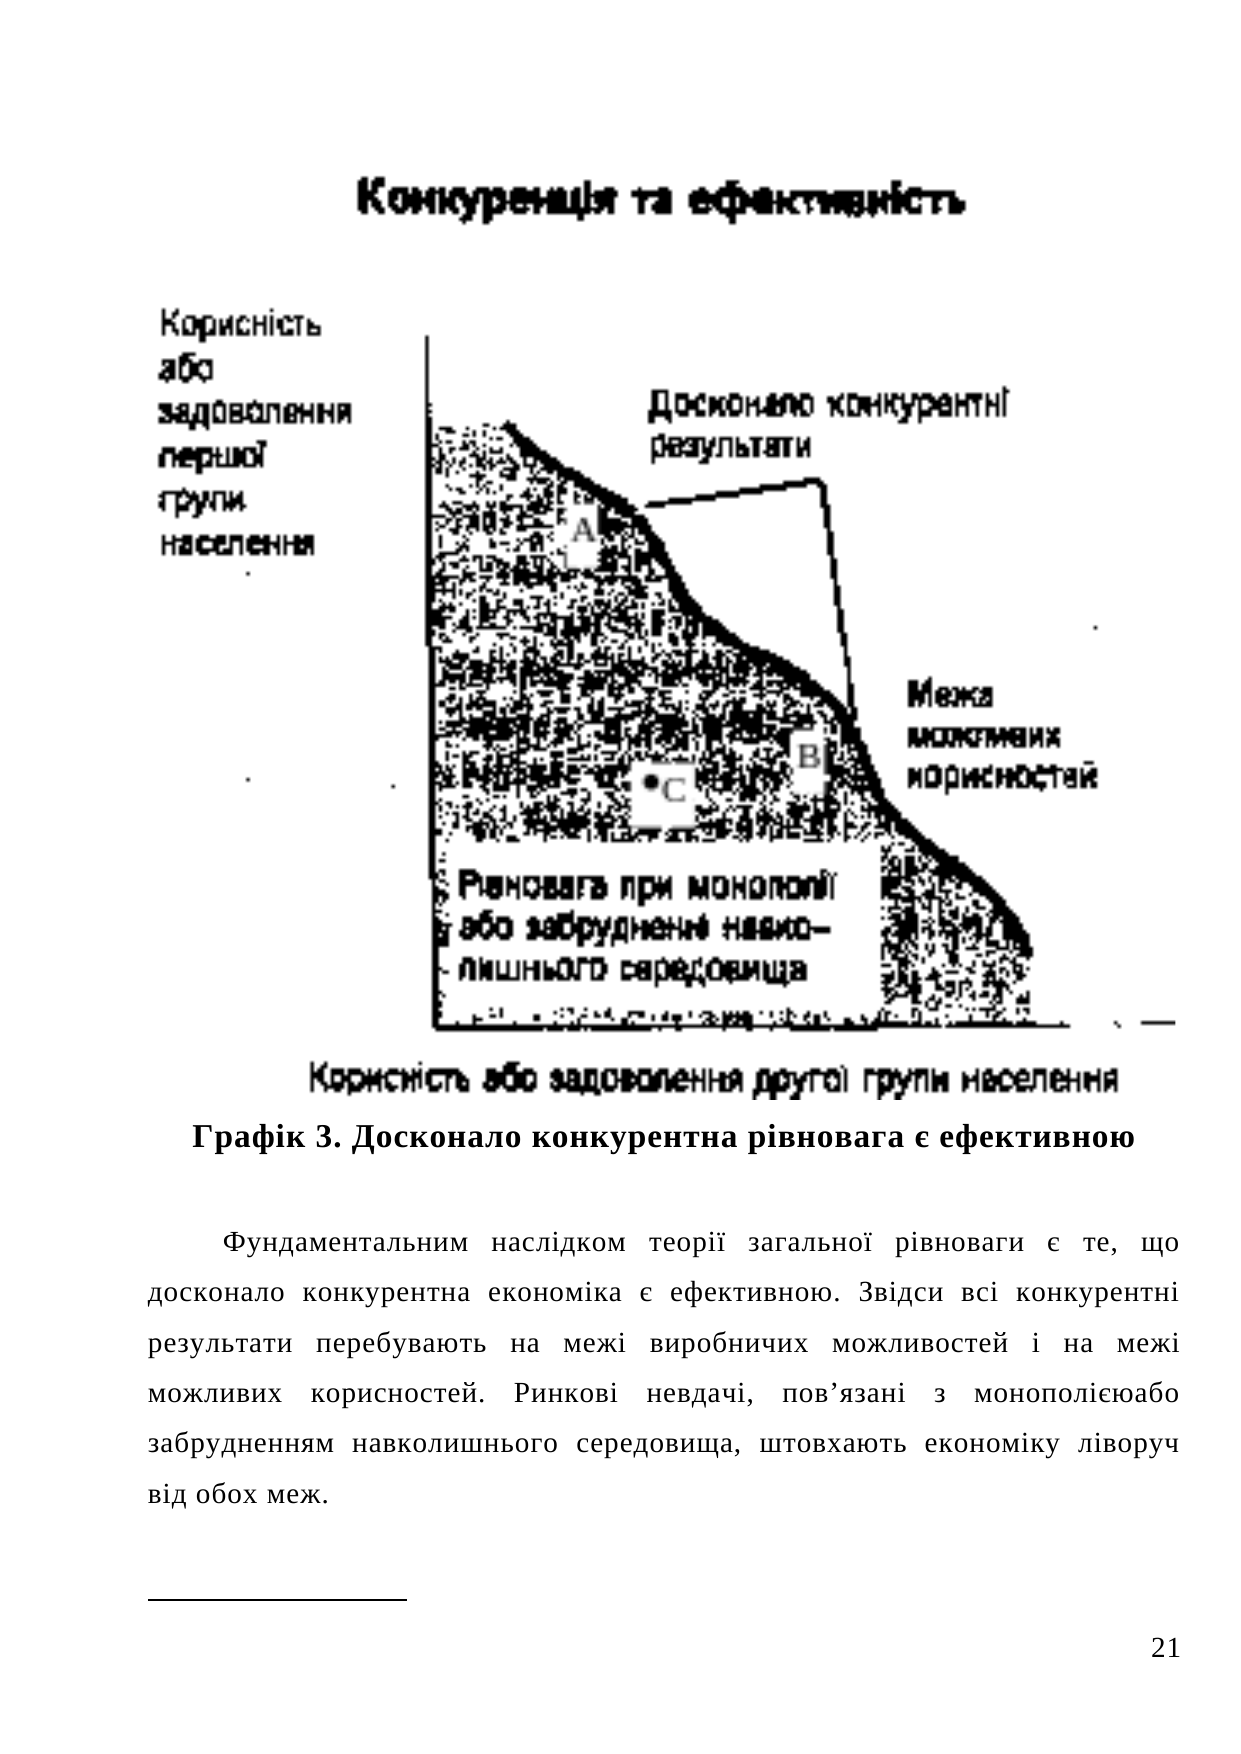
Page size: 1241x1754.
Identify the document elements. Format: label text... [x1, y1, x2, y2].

text Графік 3. Досконало конкурентна рівновага є ефективною [148, 1116, 1181, 1155]
text Фундаментальним наслідком теорії загальної рівноваги є те, що досконало конкурентна економіка є ефективною. Звідси всі конкурентні результати перебувають на межі виробничих можливостей і на межі можливих корисностей. Ринкові невдачі, пов’язані з монополієюабо забрудненням навколишнього середовища, штовхають економіку ліворуч від обох меж. [148, 1224, 1181, 1509]
